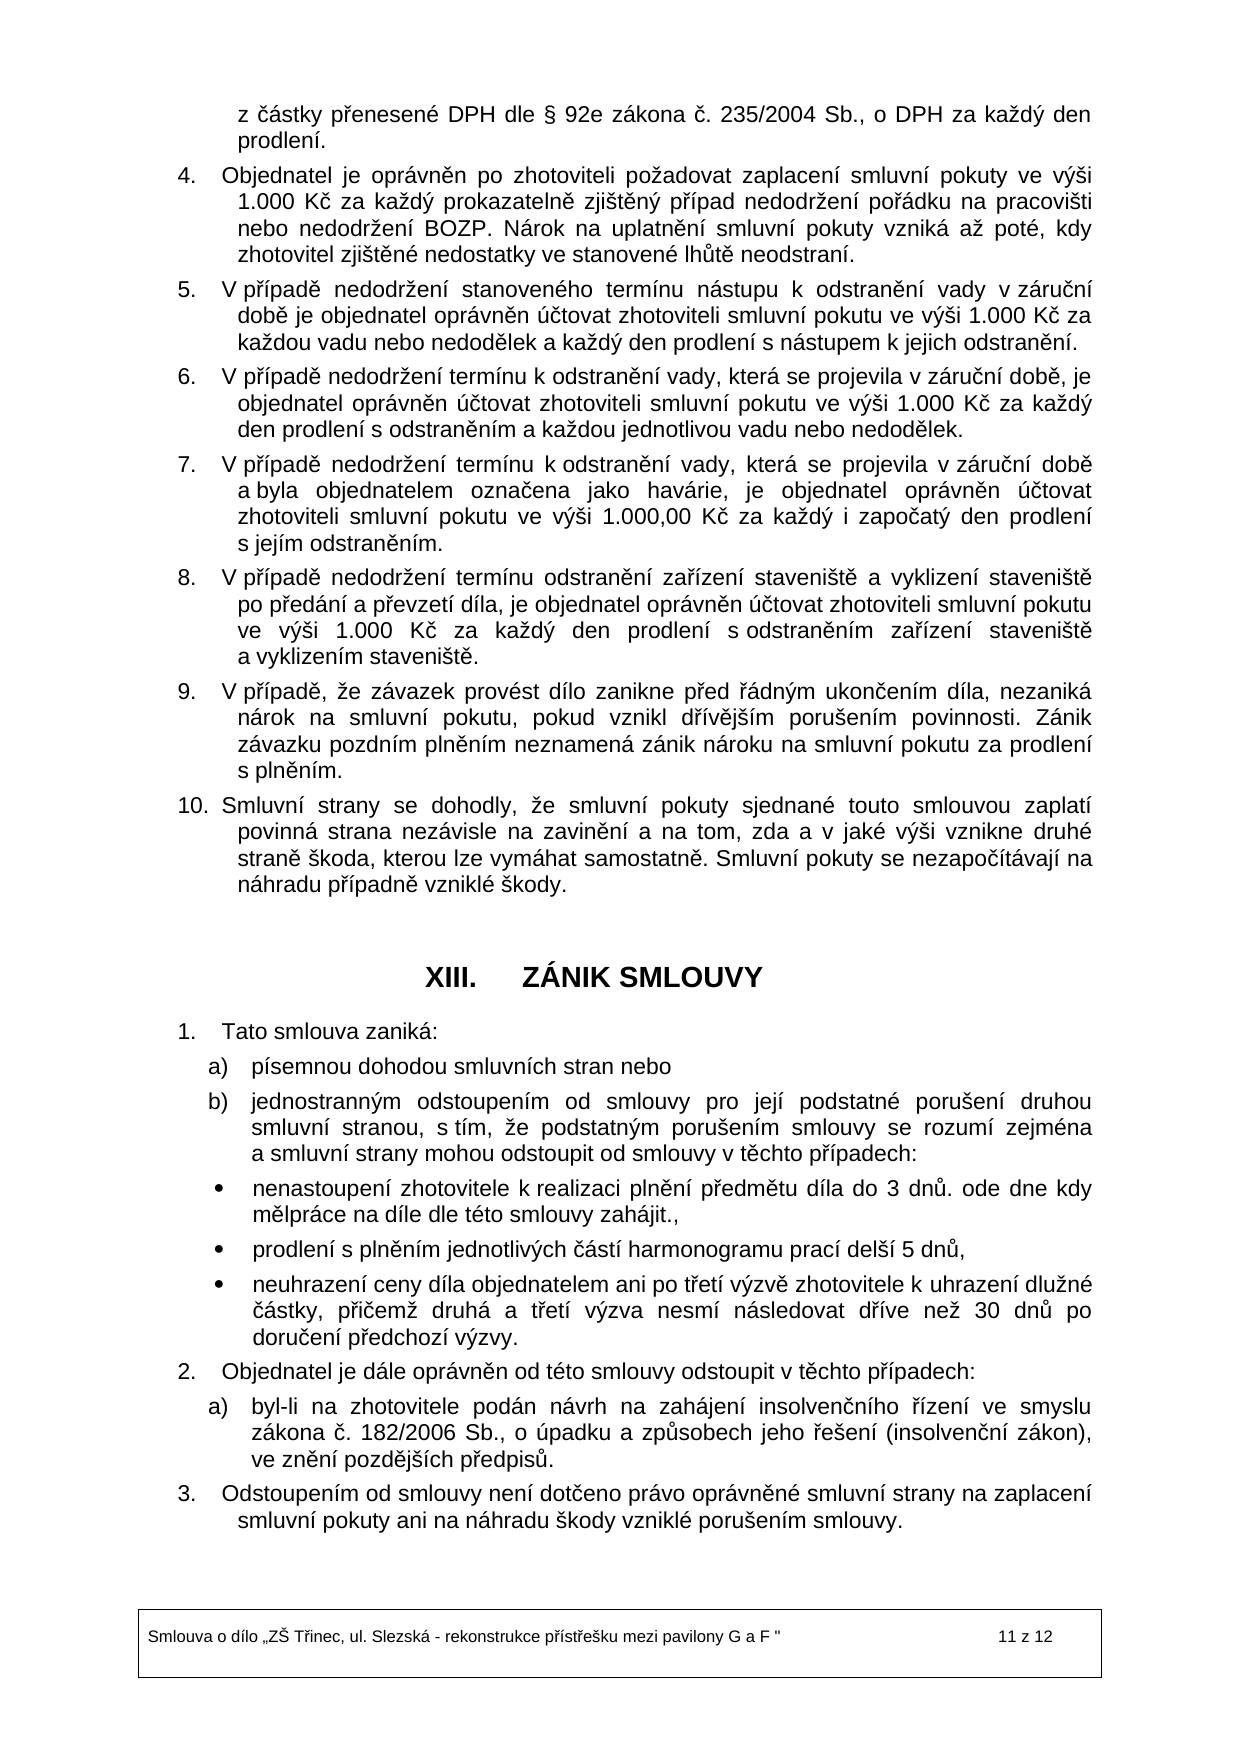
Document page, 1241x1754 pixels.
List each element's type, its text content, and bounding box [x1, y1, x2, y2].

subtitle 8. V případě nedodržení termínu odstranění zařízení staveniště a vyklizení staveniště po předání a převzetí díla, je objednatel oprávněn účtovat zhotoviteli smluvní pokutu ve výši 1.000 Kč za každý den prodlení s odstraněním zařízení staveniště a vyklizením staveniště. [177, 564, 1093, 670]
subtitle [177, 101, 1093, 154]
text a) písemnou dohodou smluvních stran nebo [208, 1053, 1093, 1079]
text b) jednostranným odstoupením od smlouvy pro její podstatné porušení druhou smluvní stranou, s tím, že podstatným porušením smlouvy se rozumí zejména a smluvní strany mohou odstoupit od smlouvy v těchto případech: [208, 1088, 1093, 1167]
subtitle 10. Smluvní strany se dohodly, že smluvní pokuty sjednané touto smlouvou zaplatí povinná strana nezávisle na zavinění a na tom, zda a v jaké výši vznikne druhé straně škoda, kterou lze vymáhat samostatně. Smluvní pokuty se nezapočítávají na náhradu případně vzniklé škody. [177, 792, 1093, 897]
subtitle 1. Tato smlouva zaniká: [177, 1018, 1093, 1044]
subtitle nenastoupení zhotovitele k realizaci plnění předmětu díla do 3 dnů. ode dne kdy mělpráce na díle dle této smlouvy zahájit., [215, 1175, 1093, 1228]
subtitle 5. V případě nedodržení stanoveného termínu nástupu k odstranění vady v záruční době je objednatel oprávněn účtovat zhotoviteli smluvní pokutu ve výši 1.000 Kč za každou vadu nebo nedodělek a každý den prodlení s nástupem k jejich odstranění. [177, 276, 1093, 355]
subtitle neuhrazení ceny díla objednatelem ani po třetí výzvě zhotovitele k uhrazení dlužné částky, přičemž druhá a třetí výzva nesmí následovat dříve než 30 dnů po doručení předchozí výzvy. [215, 1271, 1093, 1350]
subtitle 2. Objednatel je dále oprávněn od této smlouvy odstoupit v těchto případech: [177, 1358, 1093, 1384]
subtitle prodlení s plněním jednotlivých částí harmonogramu prací delší 5 dnů, [215, 1236, 1093, 1262]
subtitle ZÁNIK SMLOUVY [148, 960, 1093, 993]
subtitle 9. V případě, že závazek provést dílo zanikne před řádným ukončením díla, nezaniká nárok na smluvní pokutu, pokud vznikl dřívějším porušením povinnosti. Zánik závazku pozdním plněním neznamená zánik nároku na smluvní pokutu za prodlení s plněním. [177, 678, 1093, 783]
subtitle 3. Odstoupením od smlouvy není dotčeno právo oprávněné smluvní strany na zaplacení smluvní pokuty ani na náhradu škody vzniklé porušením smlouvy. [177, 1480, 1093, 1533]
subtitle 6. V případě nedodržení termínu k odstranění vady, která se projevila v záruční době, je objednatel oprávněn účtovat zhotoviteli smluvní pokutu ve výši 1.000 Kč za každý den prodlení s odstraněním a každou jednotlivou vadu nebo nedodělek. [177, 363, 1093, 442]
subtitle 7. V případě nedodržení termínu k odstranění vady, která se projevila v záruční době a byla objednatelem označena jako havárie, je objednatel oprávněn účtovat zhotoviteli smluvní pokutu ve výši 1.000,00 Kč za každý i započatý den prodlení s jejím odstraněním. [177, 451, 1093, 556]
subtitle 4. Objednatel je oprávněn po zhotoviteli požadovat zaplacení smluvní pokuty ve výši 1.000 Kč za každý prokazatelně zjištěný případ nedodržení pořádku na pracovišti nebo nedodržení BOZP. Nárok na uplatnění smluvní pokuty vzniká až poté, kdy zhotovitel zjištěné nedostatky ve stanovené lhůtě neodstraní. [177, 162, 1093, 267]
text a) byl-li na zhotovitele podán návrh na zahájení insolvenčního řízení ve smyslu zákona č. 182/2006 Sb., o úpadku a způsobech jeho řešení (insolvenční zákon), ve znění pozdějších předpisů. [208, 1393, 1093, 1472]
